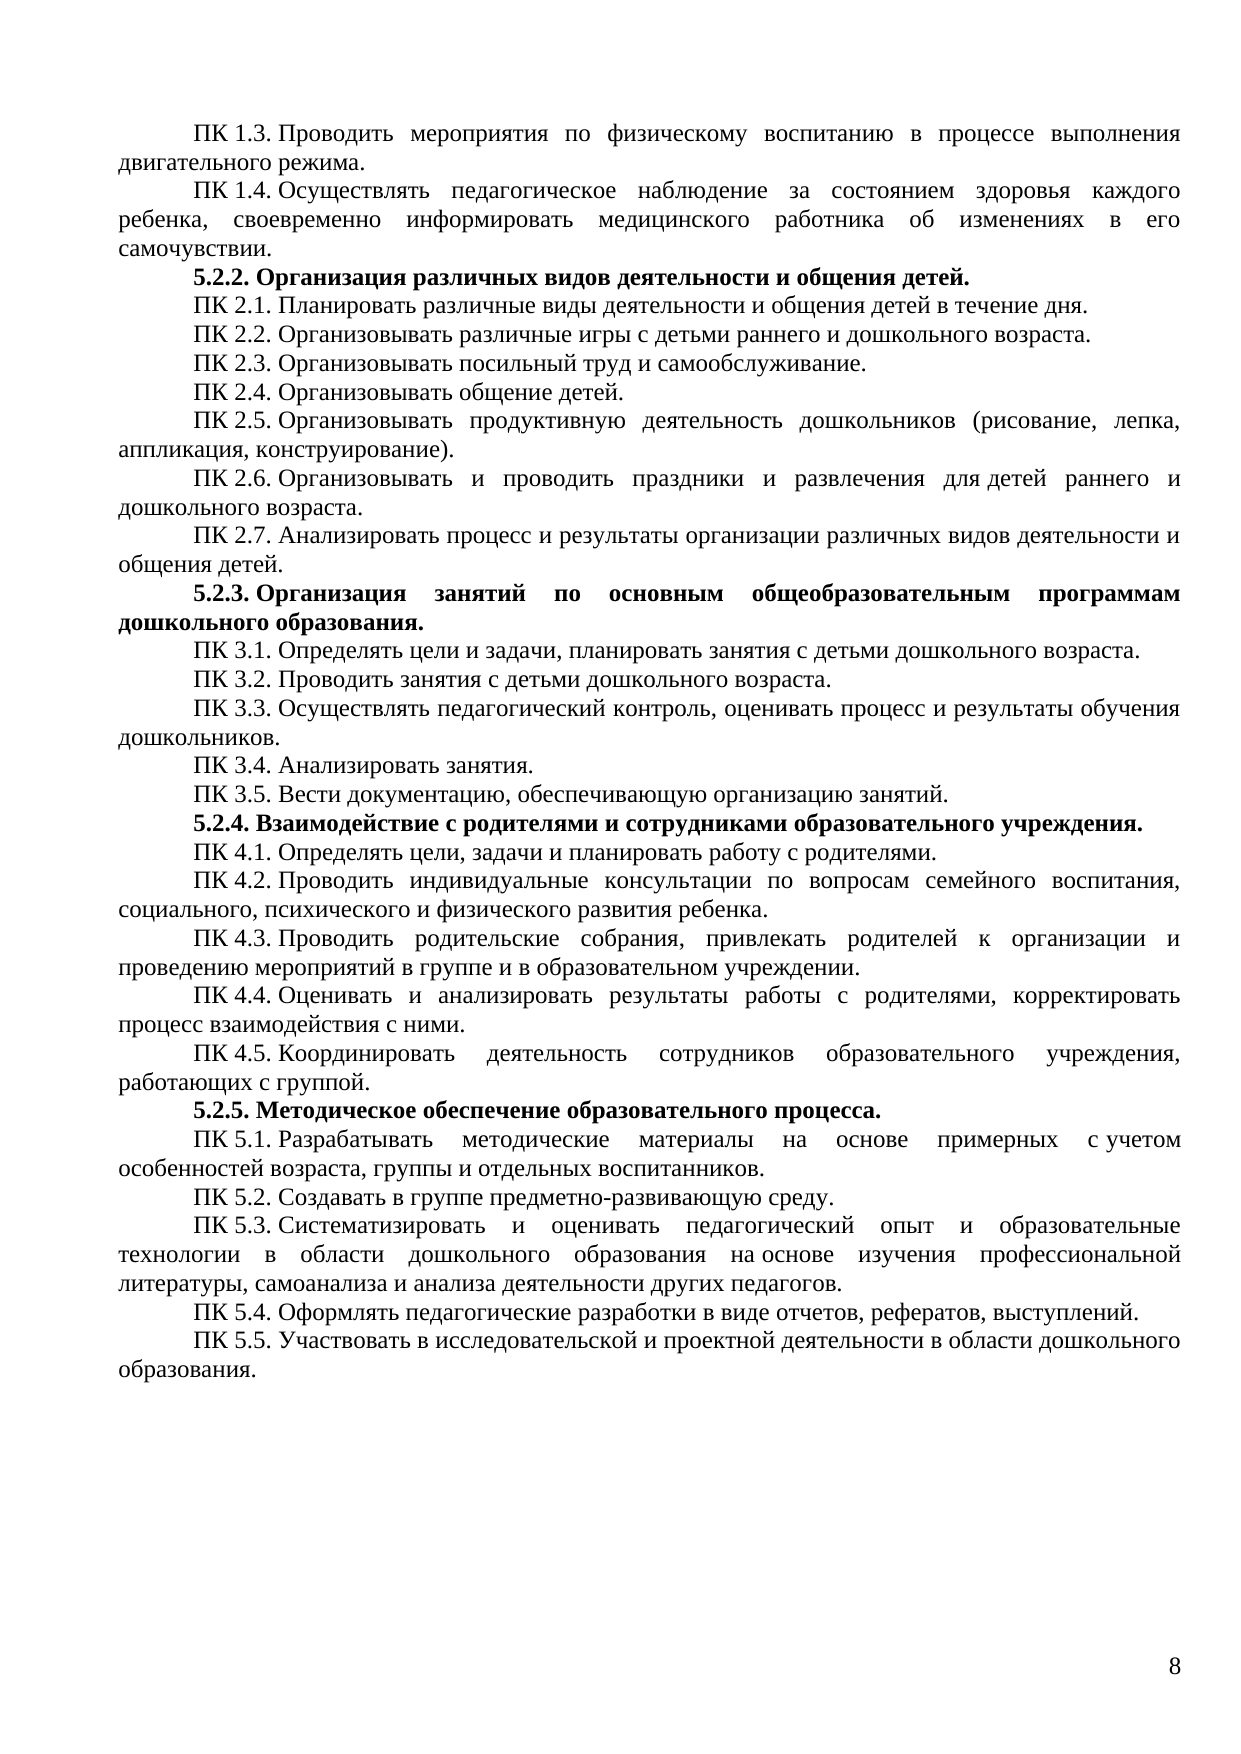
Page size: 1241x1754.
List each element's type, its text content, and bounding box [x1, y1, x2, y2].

list ПК 3.5. Вести документацию, обеспечивающую организацию занятий. [118, 779, 1181, 808]
text ПК 4.5. Координировать деятельность сотрудников образовательного учреждения, работающих с группой. [118, 1038, 1181, 1096]
text ПК 5.3. Систематизировать и оценивать педагогический опыт и образовательные технологии в области дошкольного образования на основе изучения профессиональной литературы, самоанализа и анализа деятельности других педагогов. [118, 1211, 1181, 1297]
text ПК 5.4. Оформлять педагогические разработки в виде отчетов, рефератов, выступлений. [118, 1297, 1181, 1326]
list ПК 3.2. Проводить занятия с детьми дошкольного возраста. [118, 664, 1181, 693]
text ПК 5.1. Разрабатывать методические материалы на основе примерных с учетом особенностей возраста, группы и отдельных воспитанников. [118, 1124, 1181, 1182]
text ПК 2.5. Организовывать продуктивную деятельность дошкольников (рисование, лепка, аппликация, конструирование). [118, 406, 1181, 463]
text ПК 2.3. Организовывать посильный труд и самообслуживание. [118, 348, 1181, 377]
list ПК 2.4. Организовывать общение детей. [118, 377, 1181, 406]
list ПК 1.3. Проводить мероприятия по физическому воспитанию в процессе выполнения двигательного режима. [118, 118, 1181, 176]
text ПК 3.3. Осуществлять педагогический контроль, оценивать процесс и результаты обучения дошкольников. [118, 693, 1181, 751]
list ПК 4.3. Проводить родительские собрания, привлекать родителей к организации и проведению мероприятий в группе и в образовательном учреждении. [118, 923, 1181, 981]
list ПК 5.5. Участвовать в исследовательской и проектной деятельности в области дошкольного образования. [118, 1326, 1181, 1383]
list 5.2.5. Методическое обеспечение образовательного процесса. [118, 1096, 1181, 1124]
text ПК 2.6. Организовывать и проводить праздники и развлечения для детей раннего и дошкольного возраста. [118, 463, 1181, 521]
list ПК 4.2. Проводить индивидуальные консультации по вопросам семейного воспитания, социального, психического и физического развития ребенка. [118, 866, 1181, 923]
list ПК 3.1. Определять цели и задачи, планировать занятия с детьми дошкольного возраста. [118, 636, 1181, 664]
text ПК 5.2. Создавать в группе предметно-развивающую среду. [118, 1182, 1181, 1211]
text ПК 2.2. Организовывать различные игры с детьми раннего и дошкольного возраста. [118, 319, 1181, 348]
list ПК 4.1. Определять цели, задачи и планировать работу с родителями. [118, 837, 1181, 866]
list 5.2.4. Взаимодействие с родителями и сотрудниками образовательного учреждения. [118, 808, 1181, 837]
text ПК 3.4. Анализировать занятия. [118, 751, 1181, 779]
list 5.2.3. Организация занятий по основным общеобразовательным программам дошкольного образования. [118, 578, 1181, 636]
list 5.2.2. Организация различных видов деятельности и общения детей. [118, 262, 1181, 291]
list ПК 1.4. Осуществлять педагогическое наблюдение за состоянием здоровья каждого ребенка, своевременно информировать медицинского работника об изменениях в его самочувствии. [118, 176, 1181, 262]
list ПК 4.4. Оценивать и анализировать результаты работы с родителями, корректировать процесс взаимодействия с ними. [118, 981, 1181, 1038]
text ПК 2.1. Планировать различные виды деятельности и общения детей в течение дня. [118, 291, 1181, 319]
list ПК 2.7. Анализировать процесс и результаты организации различных видов деятельности и общения детей. [118, 521, 1181, 578]
